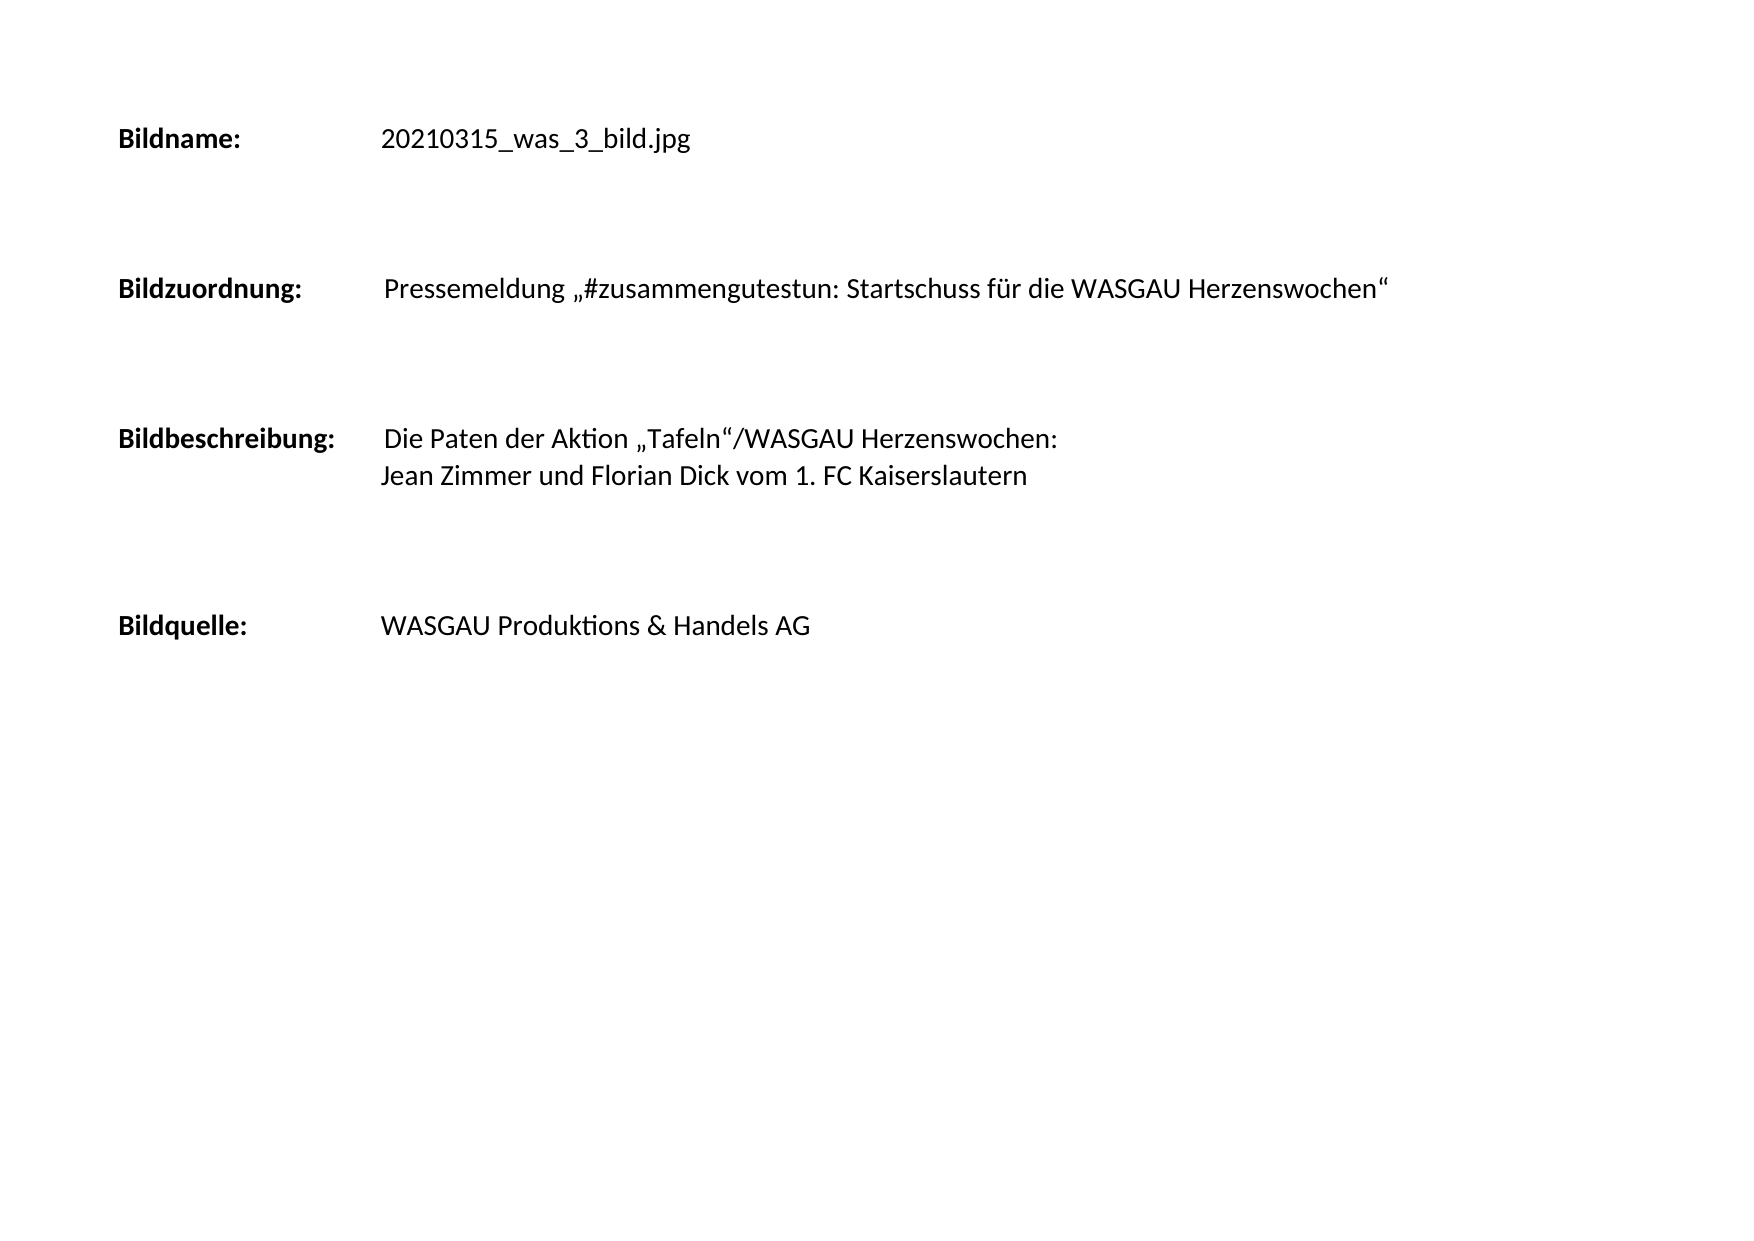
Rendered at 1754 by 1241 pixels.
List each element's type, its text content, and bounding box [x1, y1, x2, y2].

text Bildname: 20210315_was_3_bild.jpg [118, 118, 1636, 156]
text Bildbeschreibung: Die Paten der Aktion „Tafeln“/WASGAU Herzenswochen: Jean Zimmer und Florian Dick vom 1. FC Kaiserslautern [118, 418, 1636, 493]
text Bildquelle: WASGAU Produktions & Handels AG [118, 606, 1636, 643]
text Bildzuordnung: Pressemeldung „#zusammengutestun: Startschuss für die WASGAU Herzenswochen“ [118, 268, 1636, 306]
